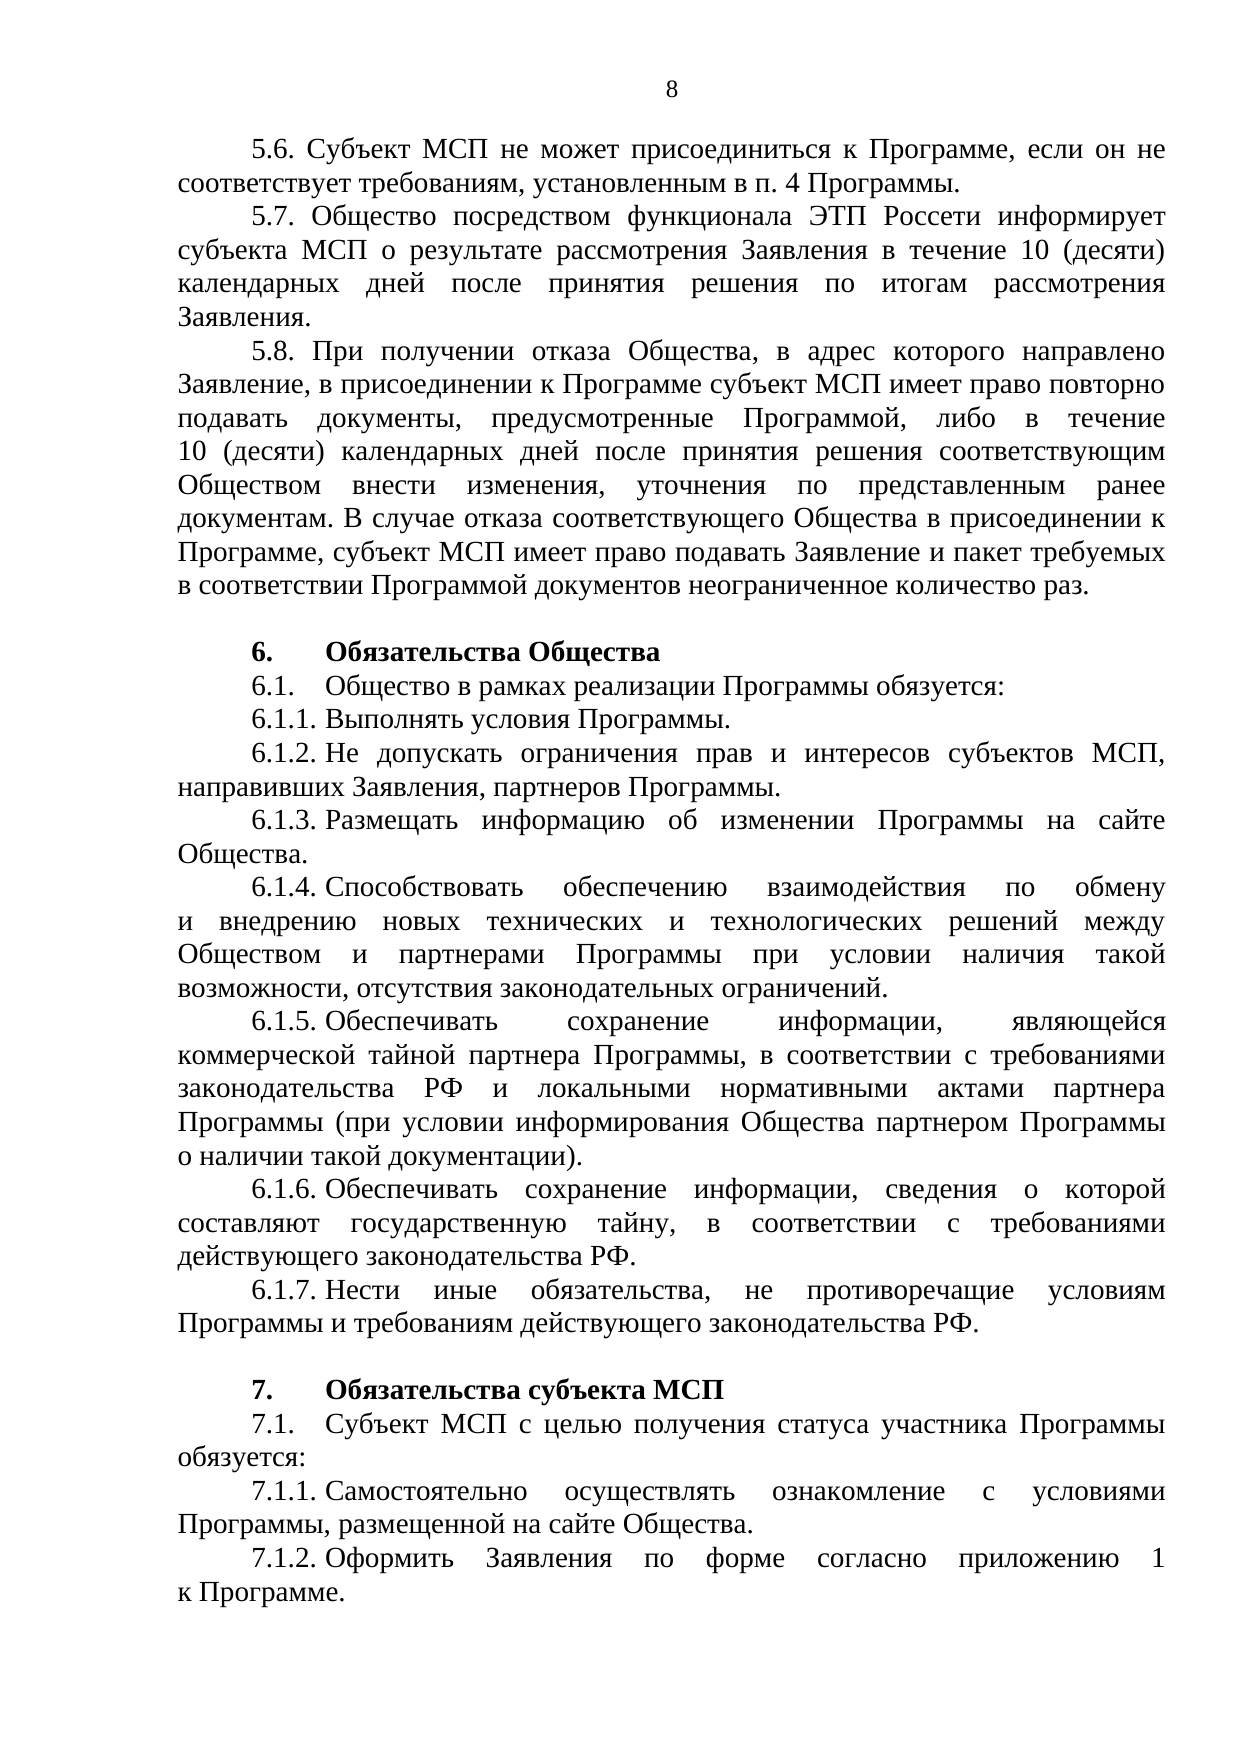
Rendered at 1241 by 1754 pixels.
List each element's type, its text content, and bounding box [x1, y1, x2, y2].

text 5.8. При получении отказа Общества, в адрес которого направлено Заявление, в присоединении к Программе субъект МСП имеет право повторно подавать документы, предусмотренные Программой, либо в течение 10 (десяти) календарных дней после принятия решения соответствующим Обществом внести изменения, уточнения по представленным ранее документам. В случае отказа соответствующего Общества в присоединении к Программе, субъект МСП имеет право подавать Заявление и пакет требуемых в соответствии Программой документов неограниченное количество раз. [177, 333, 1166, 601]
list Оформить Заявления по форме согласно приложению 1 к Программе. [177, 1540, 1166, 1607]
list Нести иные обязательства, не противоречащие условиям Программы и требованиям действующего законодательства РФ. [177, 1272, 1166, 1339]
list Не допускать ограничения прав и интересов субъектов МСП, направивших Заявления, партнеров Программы. [177, 735, 1166, 802]
text 5.6. Субъект МСП не может присоединиться к Программе, если он не соответствует требованиям, установленным в п. 4 Программы. [177, 131, 1166, 198]
list Способствовать обеспечению взаимодействия по обмену и внедрению новых технических и технологических решений между Обществом и партнерами Программы при условии наличия такой возможности, отсутствия законодательных ограничений. [177, 869, 1166, 1003]
list Обязательства Общества [177, 634, 1166, 668]
list Обеспечивать сохранение информации, сведения о которой составляют государственную тайну, в соответствии с требованиями действующего законодательства РФ. [177, 1171, 1166, 1272]
list Выполнять условия Программы. [177, 702, 1166, 735]
list Общество в рамках реализации Программы обязуется: [177, 668, 1166, 702]
list Самостоятельно осуществлять ознакомление с условиями Программы, размещенной на сайте Общества. [177, 1473, 1166, 1540]
list Обязательства субъекта МСП [177, 1372, 1166, 1406]
text 5.7. Общество посредством функционала ЭТП Россети информирует субъекта МСП о результате рассмотрения Заявления в течение 10 (десяти) календарных дней после принятия решения по итогам рассмотрения Заявления. [177, 198, 1166, 333]
list Субъект МСП с целью получения статуса участника Программы обязуется: [177, 1406, 1166, 1473]
list Размещать информацию об изменении Программы на сайте Общества. [177, 802, 1166, 869]
list Обеспечивать сохранение информации, являющейся коммерческой тайной партнера Программы, в соответствии с требованиями законодательства РФ и локальными нормативными актами партнера Программы (при условии информирования Общества партнером Программы о наличии такой документации). [177, 1003, 1166, 1171]
